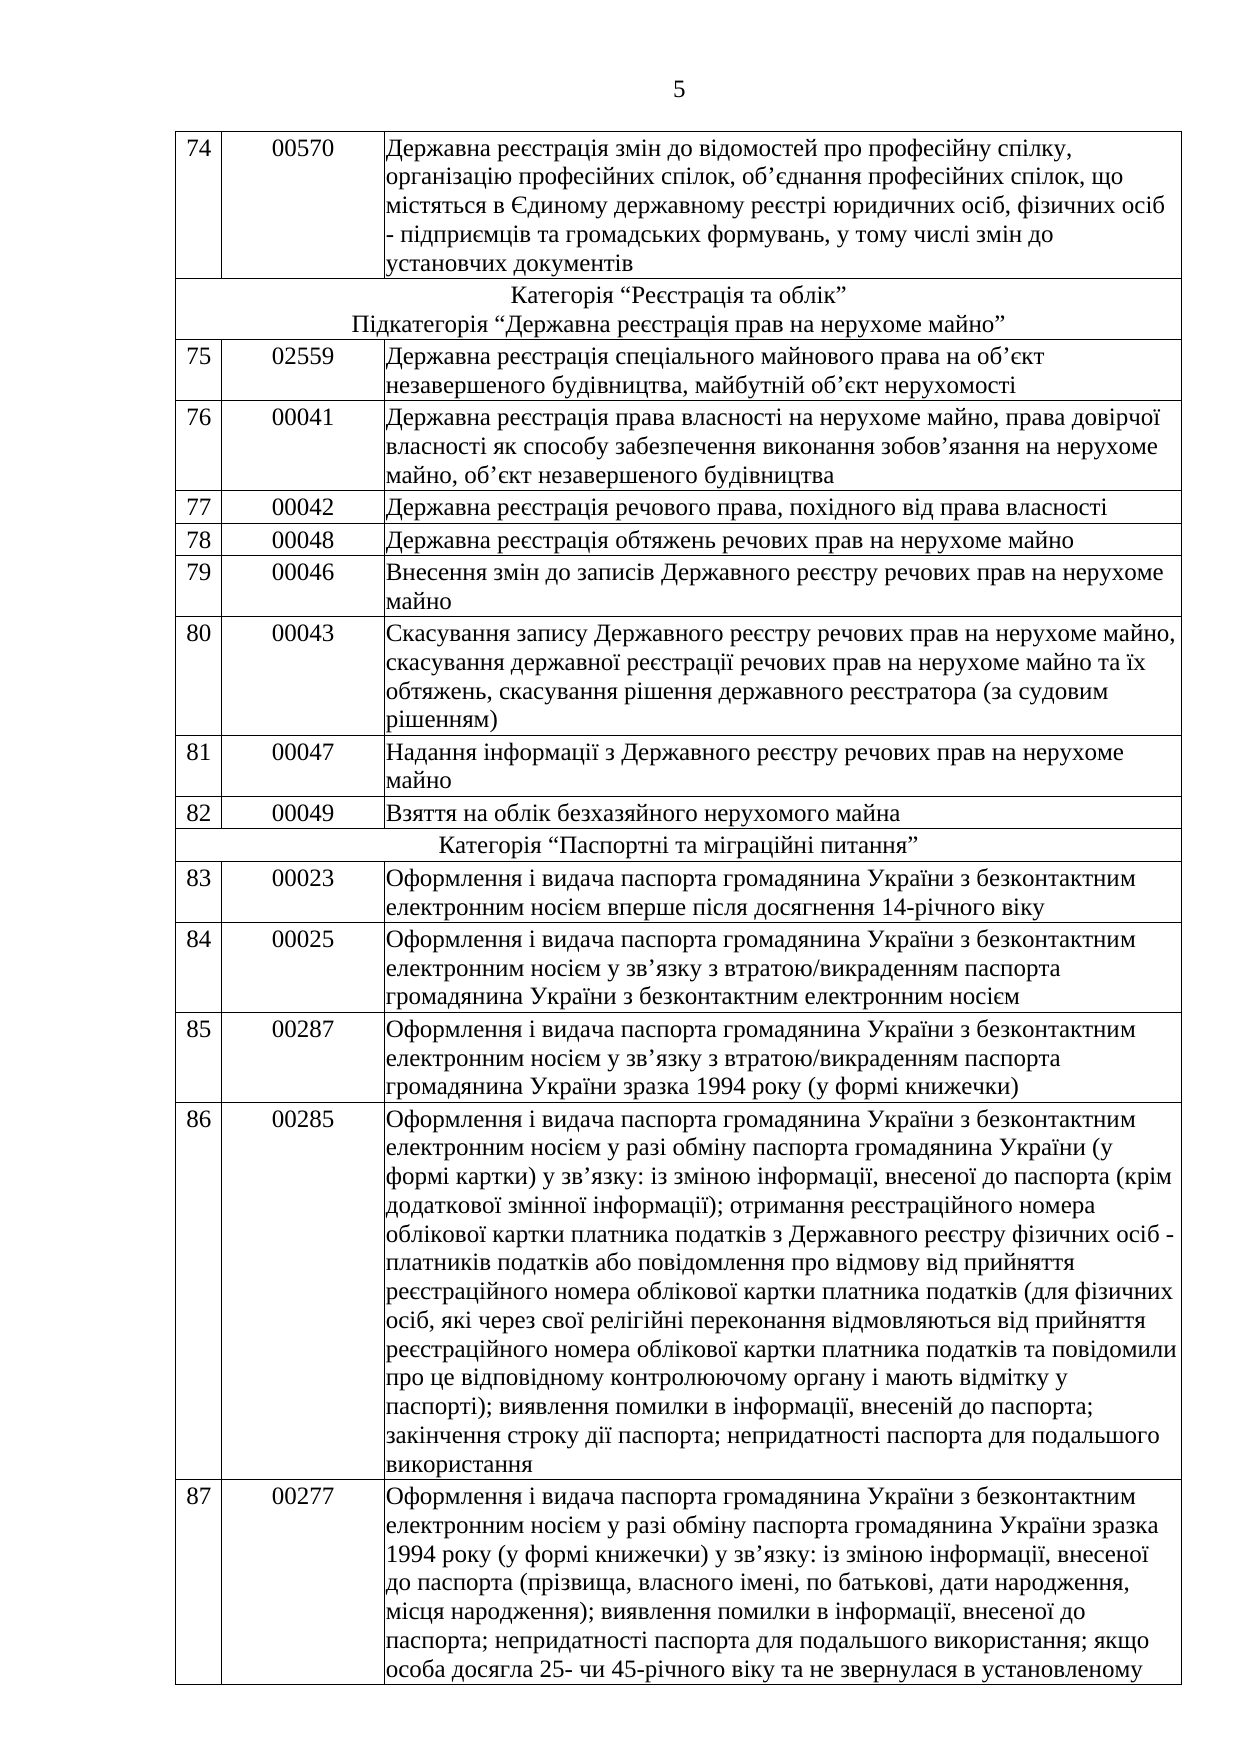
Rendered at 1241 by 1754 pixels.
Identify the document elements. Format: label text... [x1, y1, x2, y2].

table_cell 00049 [222, 797, 384, 828]
table_cell 80 [176, 617, 221, 735]
table_cell Державна реєстрація обтяжень речових прав на нерухоме майно [385, 524, 1181, 555]
table_cell Категорія “Реєстрація та облік” Підкатегорія “Державна реєстрація прав на нерухоме майно” [176, 279, 1181, 339]
table_cell 00043 [222, 617, 384, 735]
table_cell 85 [176, 1013, 221, 1102]
table_cell Надання інформації з Державного реєстру речових прав на нерухоме майно [385, 736, 1181, 796]
table_cell 78 [176, 524, 221, 555]
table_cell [385, 1480, 1181, 1684]
table_cell 81 [176, 736, 221, 796]
table_cell 00570 [222, 132, 384, 278]
table_cell 87 [176, 1480, 221, 1684]
table_cell Державна реєстрація змін до відомостей про професійну спілку, організацію професійних спілок, об’єднання професійних спілок, що містяться в Єдиному державному реєстрі юридичних осіб, фізичних осіб - підприємців та громадських формувань, у тому числі змін до установчих документів [385, 132, 1181, 278]
table_cell 74 [176, 132, 221, 278]
table_cell Оформлення і видача паспорта громадянина України з безконтактним електронним носієм у зв’язку з втратою/викраденням паспорта громадянина України зразка 1994 року (у формі книжечки) [385, 1013, 1181, 1102]
table_cell 00285 [222, 1103, 384, 1479]
table_cell 00041 [222, 401, 384, 490]
table_cell Оформлення і видача паспорта громадянина України з безконтактним електронним носієм вперше після досягнення 14-річного віку [385, 862, 1181, 922]
table_cell Оформлення і видача паспорта громадянина України з безконтактним електронним носієм у разі обміну паспорта громадянина України (у формі картки) у зв’язку: із зміною інформації, внесеної до паспорта (крім додаткової змінної інформації); отримання реєстраційного номера облікової картки платника податків з Державного реєстру фізичних осіб - платників податків або повідомлення про відмову від прийняття реєстраційного номера облікової картки платника податків (для фізичних осіб, які через свої релігійні переконання відмовляються від прийняття реєстраційного номера облікової картки платника податків та повідомили про це відповідному контролюючому органу і мають відмітку у паспорті); виявлення помилки в інформації, внесеній до паспорта; закінчення строку дії паспорта; непридатності паспорта для подальшого використання [385, 1103, 1181, 1479]
table_cell 77 [176, 491, 221, 523]
table_cell Взяття на облік безхазяйного нерухомого майна [385, 797, 1181, 828]
table_cell 76 [176, 401, 221, 490]
table_cell Внесення змін до записів Державного реєстру речових прав на нерухоме майно [385, 556, 1181, 616]
table_cell 00287 [222, 1013, 384, 1102]
table_cell Оформлення і видача паспорта громадянина України з безконтактним електронним носієм у зв’язку з втратою/викраденням паспорта громадянина України з безконтактним електронним носієм [385, 923, 1181, 1012]
table_cell 00277 [222, 1480, 384, 1684]
table_cell 00023 [222, 862, 384, 922]
table_cell 00042 [222, 491, 384, 523]
table_cell 75 [176, 340, 221, 400]
table_cell 83 [176, 862, 221, 922]
table_cell Скасування запису Державного реєстру речових прав на нерухоме майно, скасування державної реєстрації речових прав на нерухоме майно та їх обтяжень, скасування рішення державного реєстратора (за судовим рішенням) [385, 617, 1181, 735]
table_cell Категорія “Паспортні та міграційні питання” [176, 829, 1181, 861]
table_cell 00046 [222, 556, 384, 616]
table_cell 79 [176, 556, 221, 616]
table_cell 82 [176, 797, 221, 828]
table_cell Державна реєстрація спеціального майнового права на об’єкт незавершеного будівництва, майбутній об’єкт нерухомості [385, 340, 1181, 400]
table_cell 00048 [222, 524, 384, 555]
table_cell 00047 [222, 736, 384, 796]
table_cell Державна реєстрація права власності на нерухоме майно, права довірчої власності як способу забезпечення виконання зобов’язання на нерухоме майно, об’єкт незавершеного будівництва [385, 401, 1181, 490]
table_cell 00025 [222, 923, 384, 1012]
table_cell Державна реєстрація речового права, похідного від права власності [385, 491, 1181, 523]
table_cell 02559 [222, 340, 384, 400]
table_cell 84 [176, 923, 221, 1012]
table_cell 86 [176, 1103, 221, 1479]
